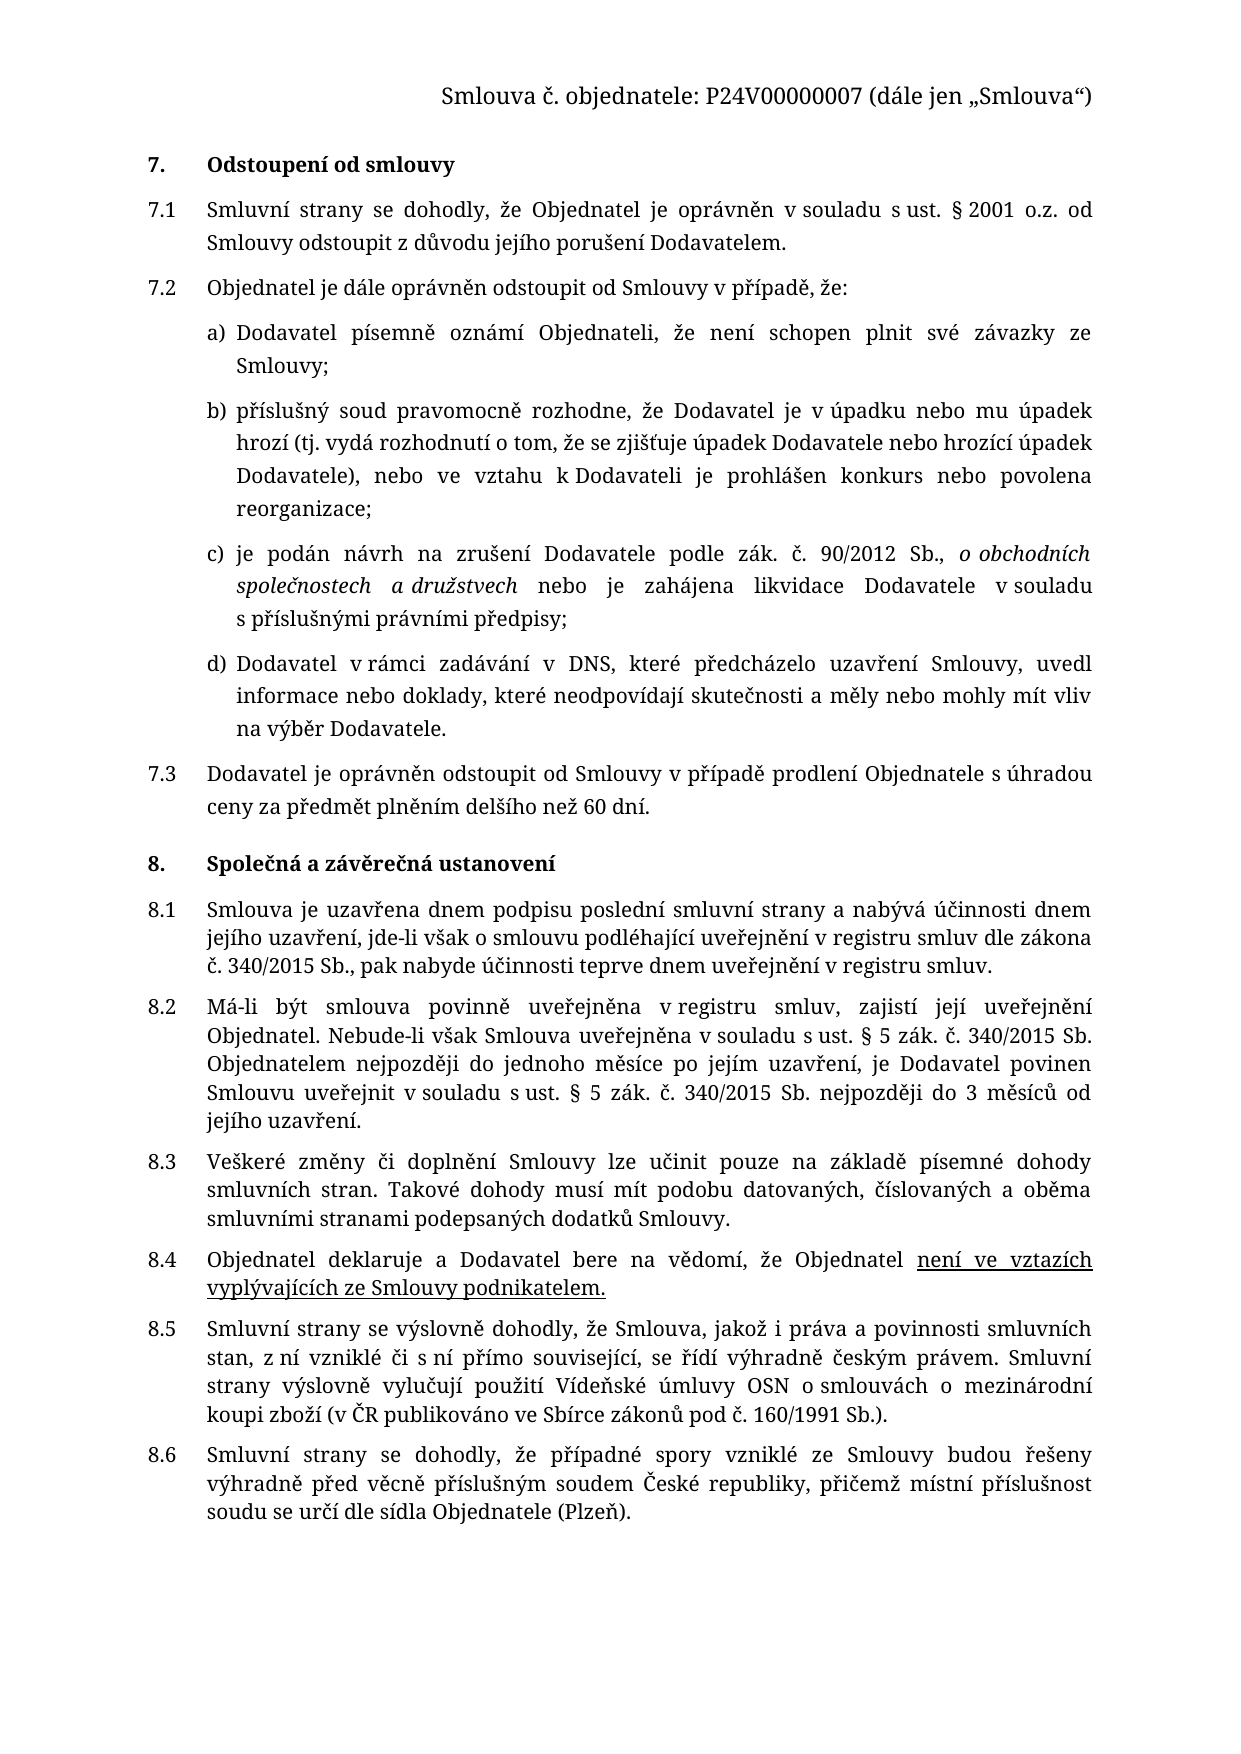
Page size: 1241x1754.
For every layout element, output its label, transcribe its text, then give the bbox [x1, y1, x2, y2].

list Smlouva je uzavřena dnem podpisu poslední smluvní strany a nabývá účinnosti dnem jejího uzavření, jde-li však o smlouvu podléhající uveřejnění v registru smluv dle zákona č. 340/2015 Sb., pak nabyde účinnosti teprve dnem uveřejnění v registru smluv. [148, 895, 1093, 980]
list Dodavatel je oprávněn odstoupit od Smlouvy v případě prodlení Objednatele s úhradou ceny za předmět plněním delšího než 60 dní. [148, 759, 1093, 820]
list Dodavatel písemně oznámí Objednateli, že není schopen plnit své závazky ze Smlouvy; [207, 318, 1093, 379]
list Smluvní strany se dohodly, že případné spory vzniklé ze Smlouvy budou řešeny výhradně před věcně příslušným soudem České republiky, přičemž místní příslušnost soudu se určí dle sídla Objednatele (Plzeň). [148, 1441, 1093, 1526]
list je podán návrh na zrušení Dodavatele podle zák. č. 90/2012 Sb., o obchodních společnostech a družstvech nebo je zahájena likvidace Dodavatele v souladu s příslušnými právními předpisy; [207, 539, 1093, 632]
list Objednatel deklaruje a Dodavatel bere na vědomí, že Objednatel není ve vztazích vyplývajících ze Smlouvy podnikatelem. [148, 1245, 1093, 1302]
list Objednatel je dále oprávněn odstoupit od Smlouvy v případě, že: [148, 273, 1093, 301]
list Dodavatel v rámci zadávání v DNS, které předcházelo uzavření Smlouvy, uvedl informace nebo doklady, které neodpovídají skutečnosti a měly nebo mohly mít vliv na výběr Dodavatele. [207, 649, 1093, 743]
list Má-li být smlouva povinně uveřejněna v registru smluv, zajistí její uveřejnění Objednatel. Nebude-li však Smlouva uveřejněna v souladu s ust. § 5 zák. č. 340/2015 Sb. Objednatelem nejpozději do jednoho měsíce po jejím uzavření, je Dodavatel povinen Smlouvu uveřejnit v souladu s ust. § 5 zák. č. 340/2015 Sb. nejpozději do 3 měsíců od jejího uzavření. [148, 992, 1093, 1135]
list Společná a závěrečná ustanovení [148, 849, 1093, 878]
list příslušný soud pravomocně rozhodne, že Dodavatel je v úpadku nebo mu úpadek hrozí (tj. vydá rozhodnutí o tom, že se zjišťuje úpadek Dodavatele nebo hrozící úpadek Dodavatele), nebo ve vztahu k Dodavateli je prohlášen konkurs nebo povolena reorganizace; [207, 396, 1093, 522]
list Smluvní strany se dohodly, že Objednatel je oprávněn v souladu s ust. § 2001 o.z. od Smlouvy odstoupit z důvodu jejího porušení Dodavatelem. [148, 195, 1093, 256]
list Veškeré změny či doplnění Smlouvy lze učinit pouze na základě písemné dohody smluvních stran. Takové dohody musí mít podobu datovaných, číslovaných a oběma smluvními stranami podepsaných dodatků Smlouvy. [148, 1147, 1093, 1232]
list Smluvní strany se výslovně dohodly, že Smlouva, jakož i práva a povinnosti smluvních stan, z ní vzniklé či s ní přímo související, se řídí výhradně českým právem. Smluvní strany výslovně vylučují použití Vídeňské úmluvy OSN o smlouvách o mezinárodní koupi zboží (v ČR publikováno ve Sbírce zákonů pod č. 160/1991 Sb.). [148, 1314, 1093, 1428]
list Odstoupení od smlouvy [148, 150, 1093, 179]
